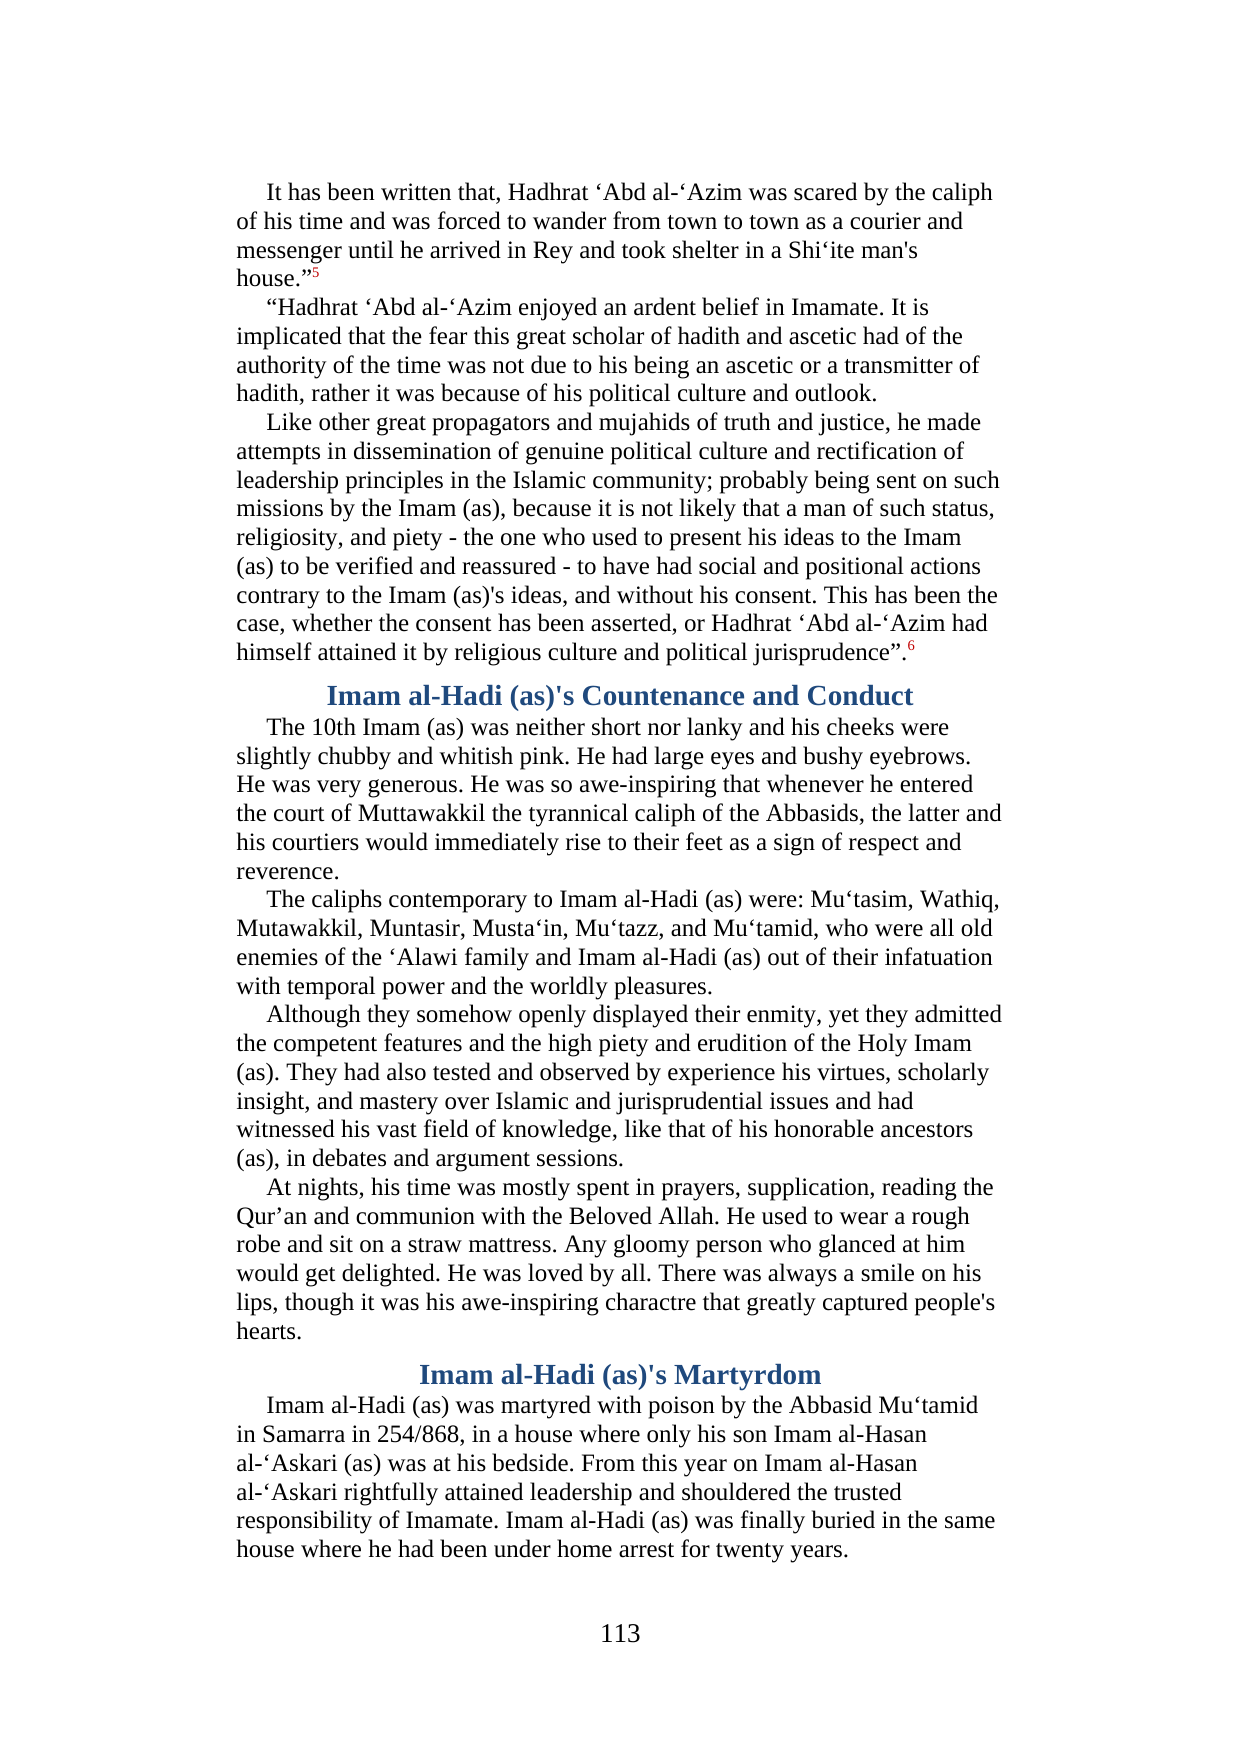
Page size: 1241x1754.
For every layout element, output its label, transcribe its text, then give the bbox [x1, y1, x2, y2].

text The caliphs contemporary to Imam al-Hadi (as) were: Mu‘tasim, Wathiq, Mutawakkil, Muntasir, Musta‘in, Mu‘tazz, and Mu‘tamid, who were all old enemies of the ‘Alawi family and Imam al-Hadi (as) out of their infatuation with temporal power and the worldly pleasures. [236, 884, 1004, 999]
subtitle Imam al-Hadi (as)'s Countenance and Conduct [236, 678, 1004, 712]
text Imam al-Hadi (as) was martyred with poison by the Abbasid Mu‘tamid in Samarra in 254/868, in a house where only his son Imam al-Hasan al-‘Askari (as) was at his bedside. From this year on Imam al-Hasan al-‘Askari rightfully attained leadership and shouldered the trusted responsibility of Imamate. Imam al-Hadi (as) was finally buried in the same house where he had been under home arrest for twenty years. [236, 1391, 1004, 1563]
text Although they somehow openly displayed their enmity, yet they admitted the competent features and the high piety and erudition of the Holy Imam (as). They had also tested and observed by experience his virtues, scholarly insight, and mastery over Islamic and jurisprudential issues and had witnessed his vast field of knowledge, like that of his honorable ancestors (as), in debates and argument sessions. [236, 999, 1004, 1172]
text The 10th Imam (as) was neither short nor lanky and his cheeks were slightly chubby and whitish pink. He had large eyes and bushy eyebrows. He was very generous. He was so awe-inspiring that whenever he entered the court of Muttawakkil the tyrannical caliph of the Abbasids, the latter and his courtiers would immediately rise to their feet as a sign of respect and reverence. [236, 712, 1004, 884]
text It has been written that, Hadhrat ‘Abd al-‘Azim was scared by the caliph of his time and was forced to wander from town to town as a courier and messenger until he arrived in Rey and took shelter in a Shi‘ite man's house.”5 [236, 177, 1004, 292]
text Like other great propagators and mujahids of truth and justice, he made attempts in dissemination of genuine political culture and rectification of leadership principles in the Islamic community; probably being sent on such missions by the Imam (as), because it is not likely that a man of such status, religiosity, and piety - the one who used to present his ideas to the Imam (as) to be verified and reassured - to have had social and positional actions contrary to the Imam (as)'s ideas, and without his consent. This has been the case, whether the consent has been asserted, or Hadhrat ‘Abd al-‘Azim had himself attained it by religious culture and political jurisprudence”.6 [236, 407, 1004, 666]
text At nights, his time was mostly spent in prayers, supplication, reading the Qur’an and communion with the Beloved Allah. He used to wear a rough robe and sit on a straw mattress. Any gloomy person who glanced at him would get delighted. He was loved by all. There was always a smile on his lips, though it was his awe-inspiring charactre that greatly captured people's hearts. [236, 1172, 1004, 1344]
text “Hadhrat ‘Abd al-‘Azim enjoyed an ardent belief in Imamate. It is implicated that the fear this great scholar of hadith and ascetic had of the authority of the time was not due to his being an ascetic or a transmitter of hadith, rather it was because of his political culture and outlook. [236, 292, 1004, 407]
subtitle Imam al-Hadi (as)'s Martyrdom [236, 1357, 1004, 1391]
